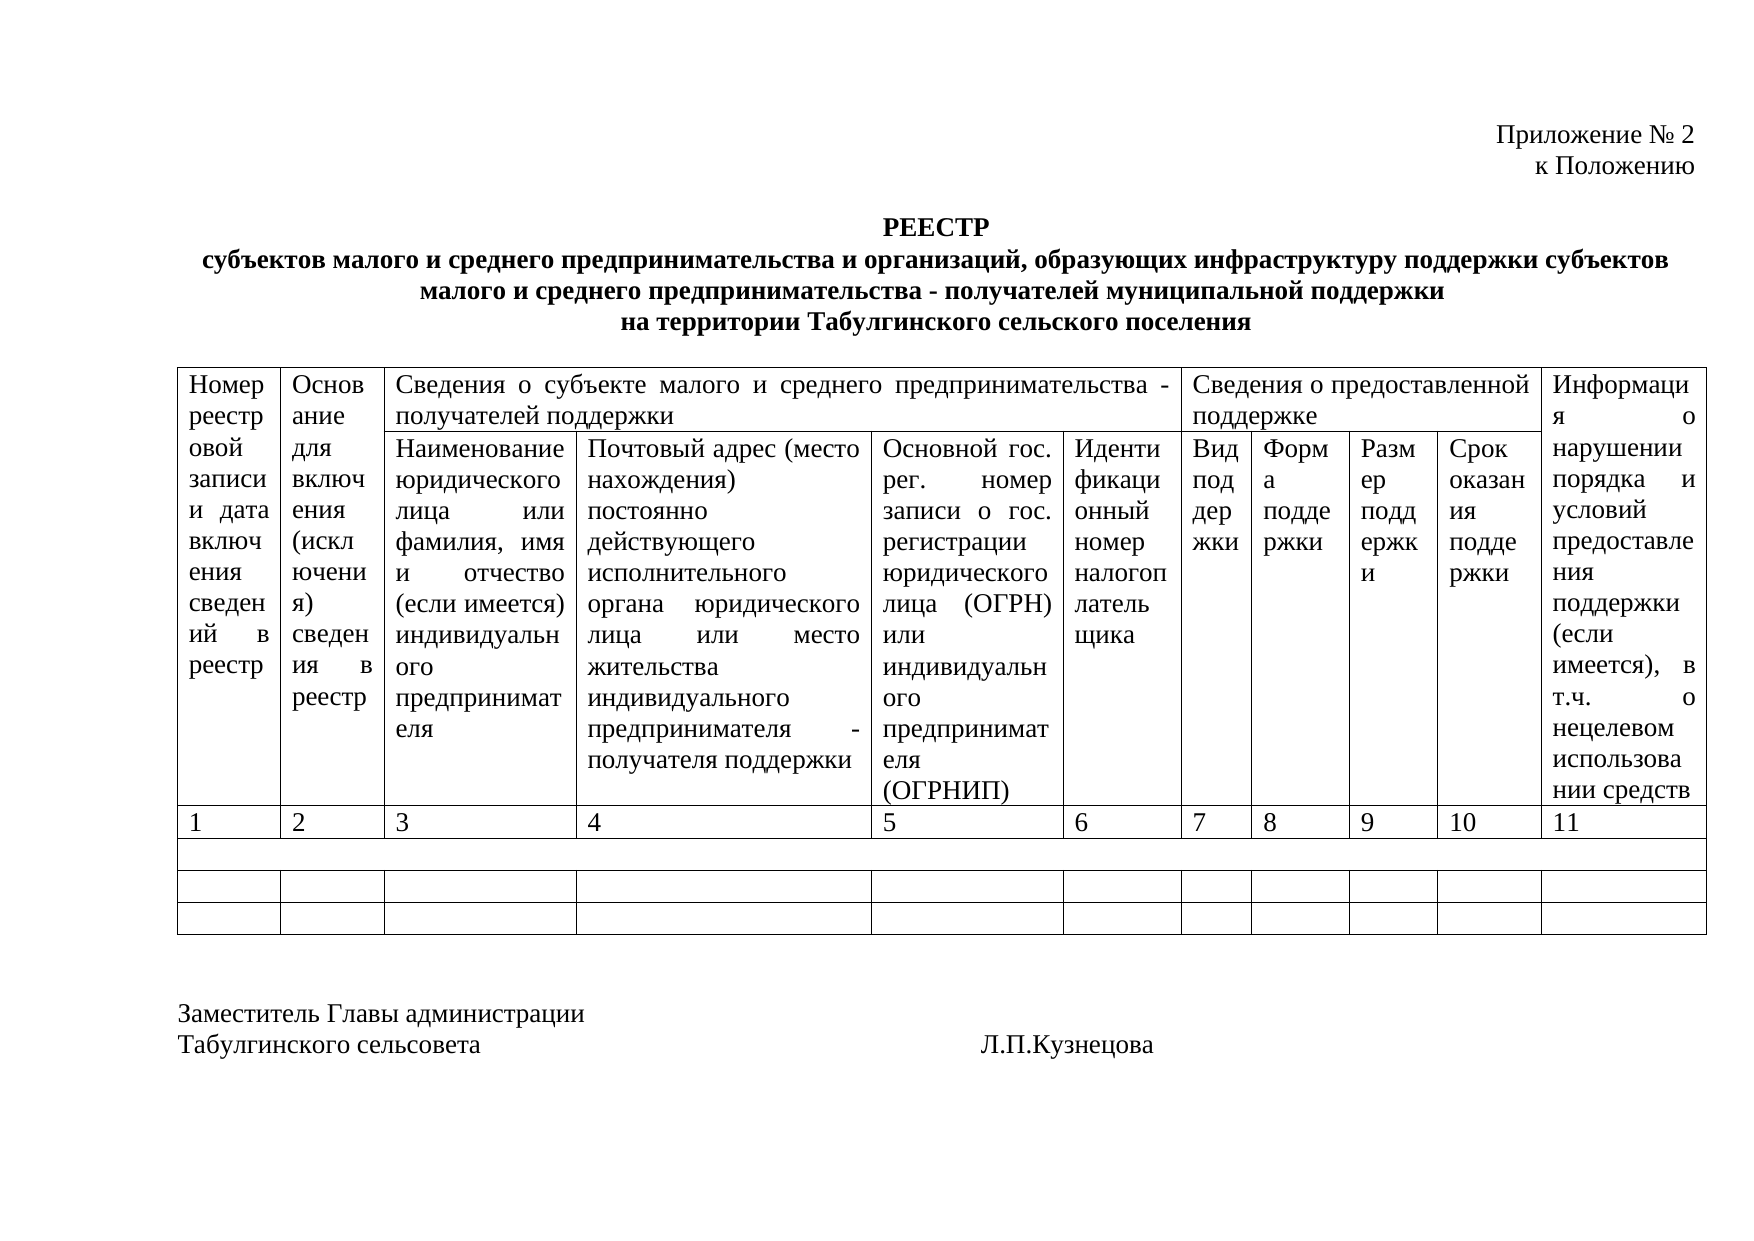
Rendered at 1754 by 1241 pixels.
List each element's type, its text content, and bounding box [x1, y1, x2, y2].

table_cell 3 [385, 806, 576, 838]
table_cell [872, 871, 1063, 902]
table_cell [1438, 871, 1541, 902]
table_cell [178, 903, 280, 934]
table_cell 1 [178, 806, 280, 838]
table_header Номер реестровой записи и дата включения сведений в реестр [178, 368, 280, 805]
table_cell [1064, 903, 1181, 934]
table_cell [1350, 871, 1437, 902]
table_cell [1438, 903, 1541, 934]
table_cell [385, 903, 576, 934]
text Табулгинского сельсовета Л.П.Кузнецова [177, 1029, 1695, 1060]
table_cell [1252, 871, 1349, 902]
table_cell [281, 903, 384, 934]
table_cell 7 [1182, 806, 1251, 838]
table_cell [1182, 871, 1251, 902]
table_header Основание для включения (исключения) сведения в реестр [281, 368, 384, 805]
table_cell 9 [1350, 806, 1437, 838]
table_cell Основной гос. рег. номер записи о гос. регистрации юридического лица (ОГРН) или индивидуального предпринимателя (ОГРНИП) [872, 432, 1063, 805]
table_cell [1064, 871, 1181, 902]
table_cell Срок оказания поддержки [1438, 432, 1541, 805]
table_cell Вид поддержки [1182, 432, 1251, 805]
table_cell [1542, 903, 1706, 934]
text Заместитель Главы администрации [177, 997, 1695, 1029]
table_cell 2 [281, 806, 384, 838]
table_cell 11 [1542, 806, 1706, 838]
text субъектов малого и среднего предпринимательства и организаций, образующих инфраструктуру поддержки субъектов малого и среднего предпринимательства - получателей муниципальной поддержки на территории Табулгинского сельского поселения [177, 243, 1695, 336]
text РЕЕСТР [177, 212, 1695, 243]
table_header Сведения о предоставленной поддержке [1182, 368, 1541, 431]
table_header Сведения о субъекте малого и среднего предпринимательства - получателей поддержки [385, 368, 1181, 431]
table_cell [385, 871, 576, 902]
table_cell Идентификационный номер налогоплательщика [1064, 432, 1181, 805]
table_cell [872, 903, 1063, 934]
table_cell Форма поддержки [1252, 432, 1349, 805]
table_cell 4 [577, 806, 871, 838]
table_cell [178, 839, 1706, 870]
table_cell [178, 871, 280, 902]
table_cell [577, 903, 871, 934]
table_cell 6 [1064, 806, 1181, 838]
table_cell [1350, 903, 1437, 934]
table_cell Почтовый адрес (место нахождения) постоянно действующего исполнительного органа юридического лица или место жительства индивидуального предпринимателя - получателя поддержки [577, 432, 871, 805]
table_header Информация о нарушении порядка и условий предоставления поддержки (если имеется), в т.ч. о нецелевом использовании средств [1542, 368, 1706, 805]
table_cell Наименование юридического лица или фамилия, имя и отчество (если имеется) индивидуального предпринимателя [385, 432, 576, 805]
table_cell [281, 871, 384, 902]
table_cell Размер поддержки [1350, 432, 1437, 805]
table_cell 5 [872, 806, 1063, 838]
text к Положению [177, 149, 1695, 180]
text Приложение № 2 [177, 118, 1695, 149]
table_cell [1542, 871, 1706, 902]
table_cell [1252, 903, 1349, 934]
table_cell [577, 871, 871, 902]
table_cell 8 [1252, 806, 1349, 838]
table_cell 10 [1438, 806, 1541, 838]
table_cell [1182, 903, 1251, 934]
